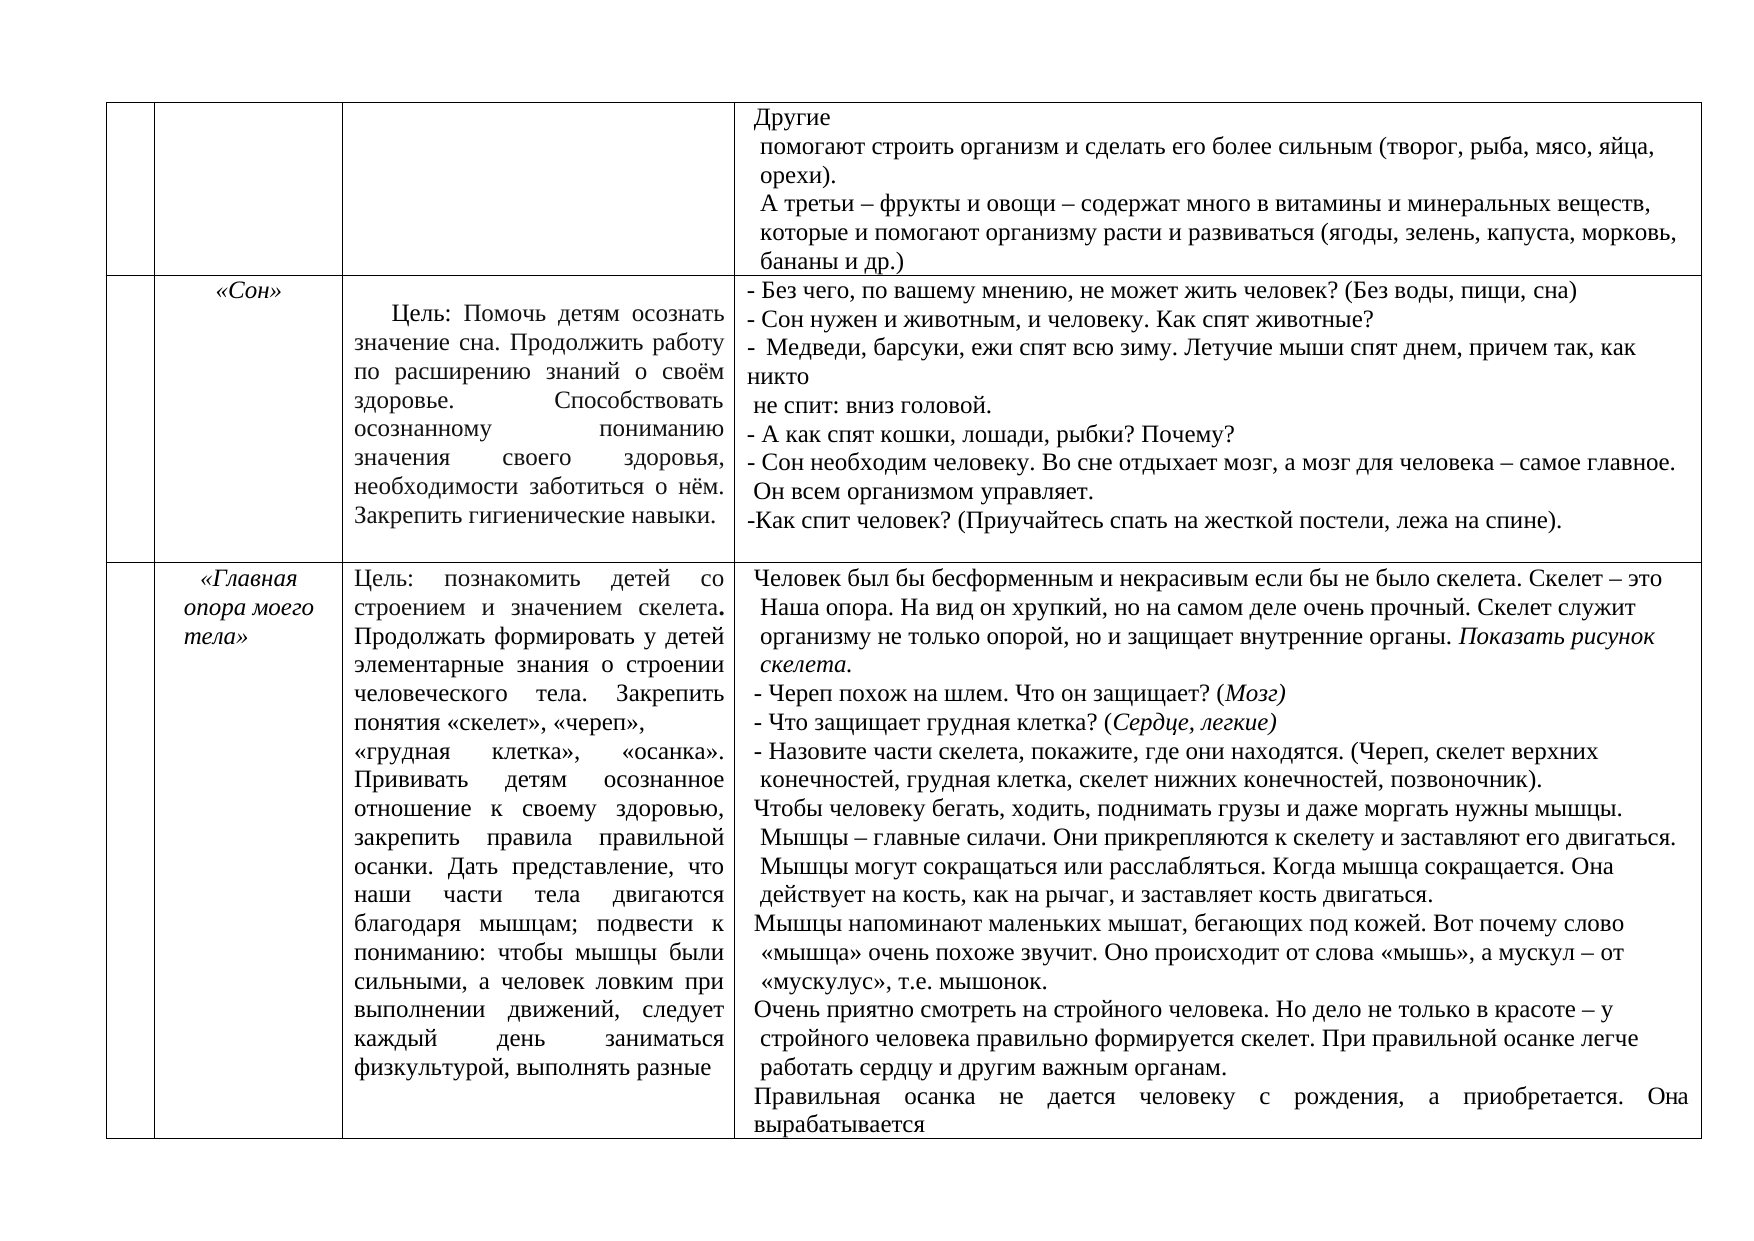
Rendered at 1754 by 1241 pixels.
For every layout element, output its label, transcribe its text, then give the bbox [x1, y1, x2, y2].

table_header Другие помогают строить организм и сделать его более сильным (творог, рыба, мясо, яйца, орехи). А третьи – фрукты и овощи – содержат много в витамины и минеральных веществ, которые и помогают организму расти и развиваться (ягоды, зелень, капуста, морковь, бананы и др.) [735, 103, 1701, 275]
table_header [155, 103, 342, 275]
table_cell [107, 563, 154, 1138]
table_cell Без чего, по вашему мнению, не может жить человек? (Без воды, пищи, сна) Сон нужен и животным, и человеку. Как спят животные? Медведи, барсуки, ежи спят всю зиму. Летучие мыши спят днем, причем так, как никто не спит: вниз головой. А как спят кошки, лошади, рыбки? Почему? Сон необходим человеку. Во сне отдыхает мозг, а мозг для человека – самое главное. Он всем организмом управляет. -Как спит человек? (Приучайтесь спать на жесткой постели, лежа на спине). [735, 276, 1701, 562]
table_cell Цель: познакомить детей со строением и значением скелета. Продолжать формировать у детей элементарные знания о строении человеческого тела. Закрепить понятия «скелет», «череп», «грудная клетка», «осанка». Прививать детям осознанное отношение к своему здоровью, закрепить правила правильной осанки. Дать представление, что наши части тела двигаются благодаря мышцам; подвести к пониманию: чтобы мышцы были сильными, а человек ловким при выполнении движений, следует каждый день заниматься физкультурой, выполнять разные [343, 563, 734, 1138]
table_cell Цель: Помочь детям осознать значение сна. Продолжить работу по расширению знаний о своём здоровье. Способствовать осознанному пониманию значения своего здоровья, необходимости заботиться о нём. Закрепить гигиенические навыки. [343, 276, 734, 562]
table_header [107, 103, 154, 275]
table_cell [107, 276, 154, 562]
table_cell «Сон» [155, 276, 342, 562]
table_cell Человек был бы бесформенным и некрасивым если бы не было скелета. Скелет – это Наша опора. На вид он хрупкий, но на самом деле очень прочный. Скелет служит организму не только опорой, но и защищает внутренние органы. Показать рисунок скелета. Череп похож на шлем. Что он защищает? (Мозг) Что защищает грудная клетка? (Сердце, легкие) Назовите части скелета, покажите, где они находятся. (Череп, скелет верхних конечностей, грудная клетка, скелет нижних конечностей, позвоночник). Чтобы человеку бегать, ходить, поднимать грузы и даже моргать нужны мышцы. Мышцы – главные силачи. Они прикрепляются к скелету и заставляют его двигаться. Мышцы могут сокращаться или расслабляться. Когда мышца сокращается. Она действует на кость, как на рычаг, и заставляет кость двигаться. Мышцы напоминают маленьких мышат, бегающих под кожей. Вот почему слово «мышца» очень похоже звучит. Оно происходит от слова «мышь», а мускул – от «мускулус», т.е. мышонок. Очень приятно смотреть на стройного человека. Но дело не только в красоте – у стройного человека правильно формируется скелет. При правильной осанке легче работать сердцу и другим важным органам. Правильная осанка не дается человеку с рождения, а приобретается. Она вырабатывается [735, 563, 1701, 1138]
table_header [343, 103, 734, 275]
table_cell «Главная опора моего тела» [155, 563, 342, 1138]
